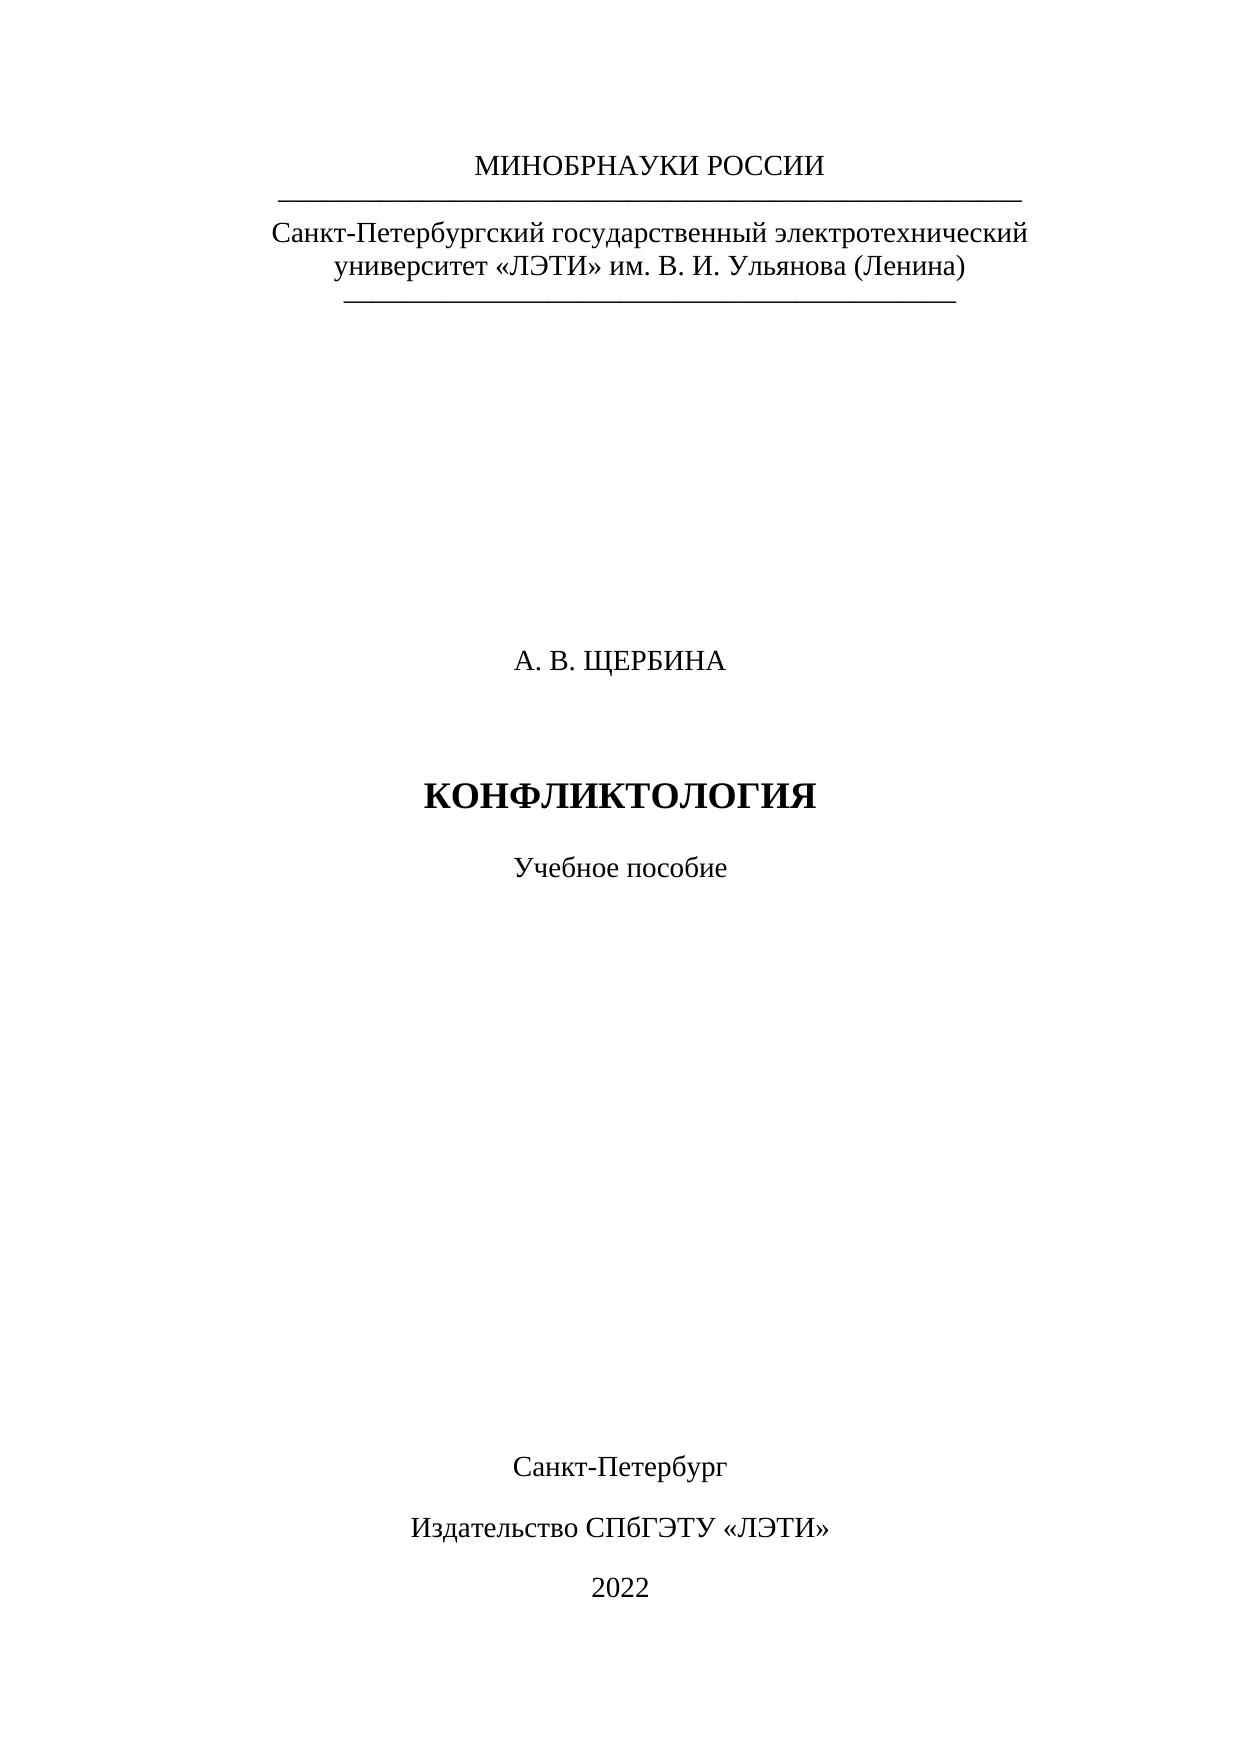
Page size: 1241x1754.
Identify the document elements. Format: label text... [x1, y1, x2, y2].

text 2022 [133, 1570, 1107, 1603]
text Учебное пособие [133, 850, 1107, 883]
text Санкт-Петербург [133, 1449, 1107, 1483]
text КОНФЛИКТОЛОГИЯ [133, 773, 1107, 816]
text Издательство СПбГЭТУ «ЛЭТИ» [133, 1510, 1107, 1544]
text Санкт-Петербургский государственный электротехнический [133, 215, 1107, 248]
text –––––––––––––––––––––––––––––––––––––––––– [133, 282, 1107, 315]
text А. В. Щербина [133, 643, 1107, 676]
text МИНОБРНАУКИ РОССИИ [133, 148, 1107, 181]
text ––––––––––––––––––––––––––––––––––––––––––––––––––– [133, 181, 1107, 215]
text университет «ЛЭТИ» им. В. И. Ульянова (Ленина) [133, 248, 1107, 282]
